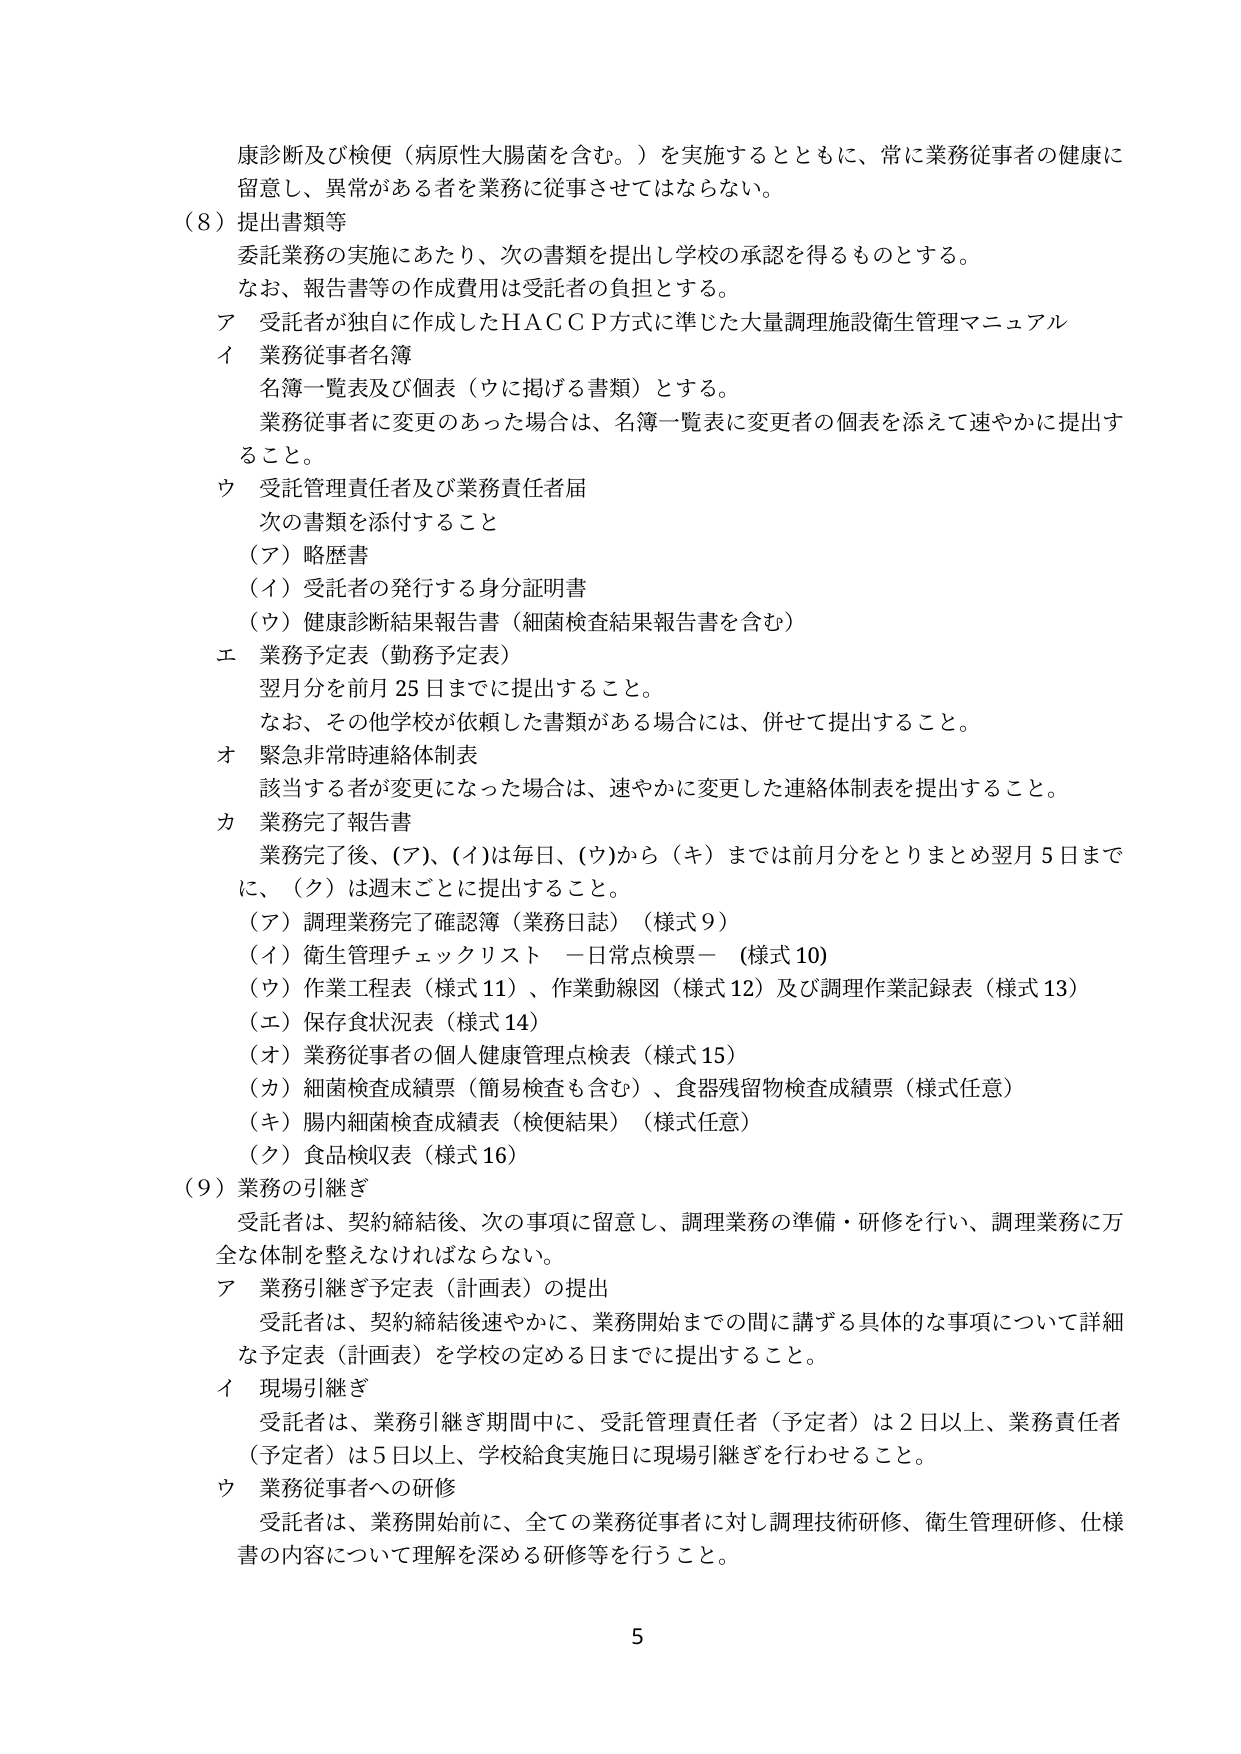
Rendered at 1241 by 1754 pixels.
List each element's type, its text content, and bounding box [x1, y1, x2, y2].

text （イ）受託者の発行する身分証明書 [237, 571, 1125, 604]
text （キ）腸内細菌検査成績表（検便結果）（様式任意） [237, 1104, 1125, 1137]
text 受託者は、業務引継ぎ期間中に、受託管理責任者（予定者）は２日以上、業務責任者（予定者）は５日以上、学校給食実施日に現場引継ぎを行わせること。 [237, 1404, 1125, 1471]
text （ウ）作業工程表（様式11）、作業動線図（様式12）及び調理作業記録表（様式13） [237, 971, 1125, 1004]
text 業務完了後、(ア)、(イ)は毎日、(ウ)から（キ）までは前月分をとりまとめ翌月5日までに、（ク）は週末ごとに提出すること。 [237, 837, 1125, 904]
text イ 業務従事者名簿 [216, 337, 1125, 371]
text （ウ）健康診断結果報告書（細菌検査結果報告書を含む） [237, 604, 1125, 637]
text ウ 受託管理責任者及び業務責任者届 [216, 471, 1125, 504]
text （エ）保存食状況表（様式14） [237, 1004, 1125, 1037]
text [216, 137, 1125, 204]
text 業務従事者に変更のあった場合は、名簿一覧表に変更者の個表を添えて速やかに提出すること。 [237, 404, 1125, 471]
text ア 業務引継ぎ予定表（計画表）の提出 [216, 1271, 1125, 1304]
text なお、報告書等の作成費用は受託者の負担とする。 [216, 271, 1125, 304]
text なお、その他学校が依頼した書類がある場合には、併せて提出すること。 [259, 704, 1125, 737]
text （８）提出書類等 [172, 204, 1125, 237]
text 委託業務の実施にあたり、次の書類を提出し学校の承認を得るものとする。 [216, 237, 1125, 271]
text オ 緊急非常時連絡体制表 [216, 737, 1125, 771]
text （９）業務の引継ぎ [172, 1171, 1125, 1204]
text （ク）食品検収表（様式16） [237, 1137, 1125, 1171]
text 受託者は、契約締結後速やかに、業務開始までの間に講ずる具体的な事項について詳細な予定表（計画表）を学校の定める日までに提出すること。 [237, 1304, 1125, 1371]
text ウ 業務従事者への研修 [216, 1471, 1125, 1504]
text （イ）衛生管理チェックリスト －日常点検票－ (様式10) [237, 937, 1125, 971]
text 受託者は、業務開始前に、全ての業務従事者に対し調理技術研修、衛生管理研修、仕様書の内容について理解を深める研修等を行うこと。 [237, 1504, 1125, 1571]
text ア 受託者が独自に作成したＨＡＣＣＰ方式に準じた大量調理施設衛生管理マニュアル [216, 304, 1125, 337]
text （オ）業務従事者の個人健康管理点検表（様式15） [237, 1037, 1125, 1071]
text 受託者は、契約締結後、次の事項に留意し、調理業務の準備・研修を行い、調理業務に万全な体制を整えなければならない。 [216, 1204, 1125, 1271]
text （ア）調理業務完了確認簿（業務日誌）（様式９） [237, 904, 1125, 937]
text 翌月分を前月25日までに提出すること。 [259, 671, 1125, 704]
text 該当する者が変更になった場合は、速やかに変更した連絡体制表を提出すること。 [150, 771, 1125, 804]
text （ア）略歴書 [237, 537, 1125, 571]
text イ 現場引継ぎ [216, 1371, 1125, 1404]
text エ 業務予定表（勤務予定表） [216, 637, 1125, 671]
text 次の書類を添付すること [259, 504, 1125, 537]
text （カ）細菌検査成績票（簡易検査も含む）、食器残留物検査成績票（様式任意） [237, 1071, 1125, 1104]
text 名簿一覧表及び個表（ウに掲げる書類）とする。 [237, 371, 1125, 404]
text カ 業務完了報告書 [216, 804, 1125, 837]
